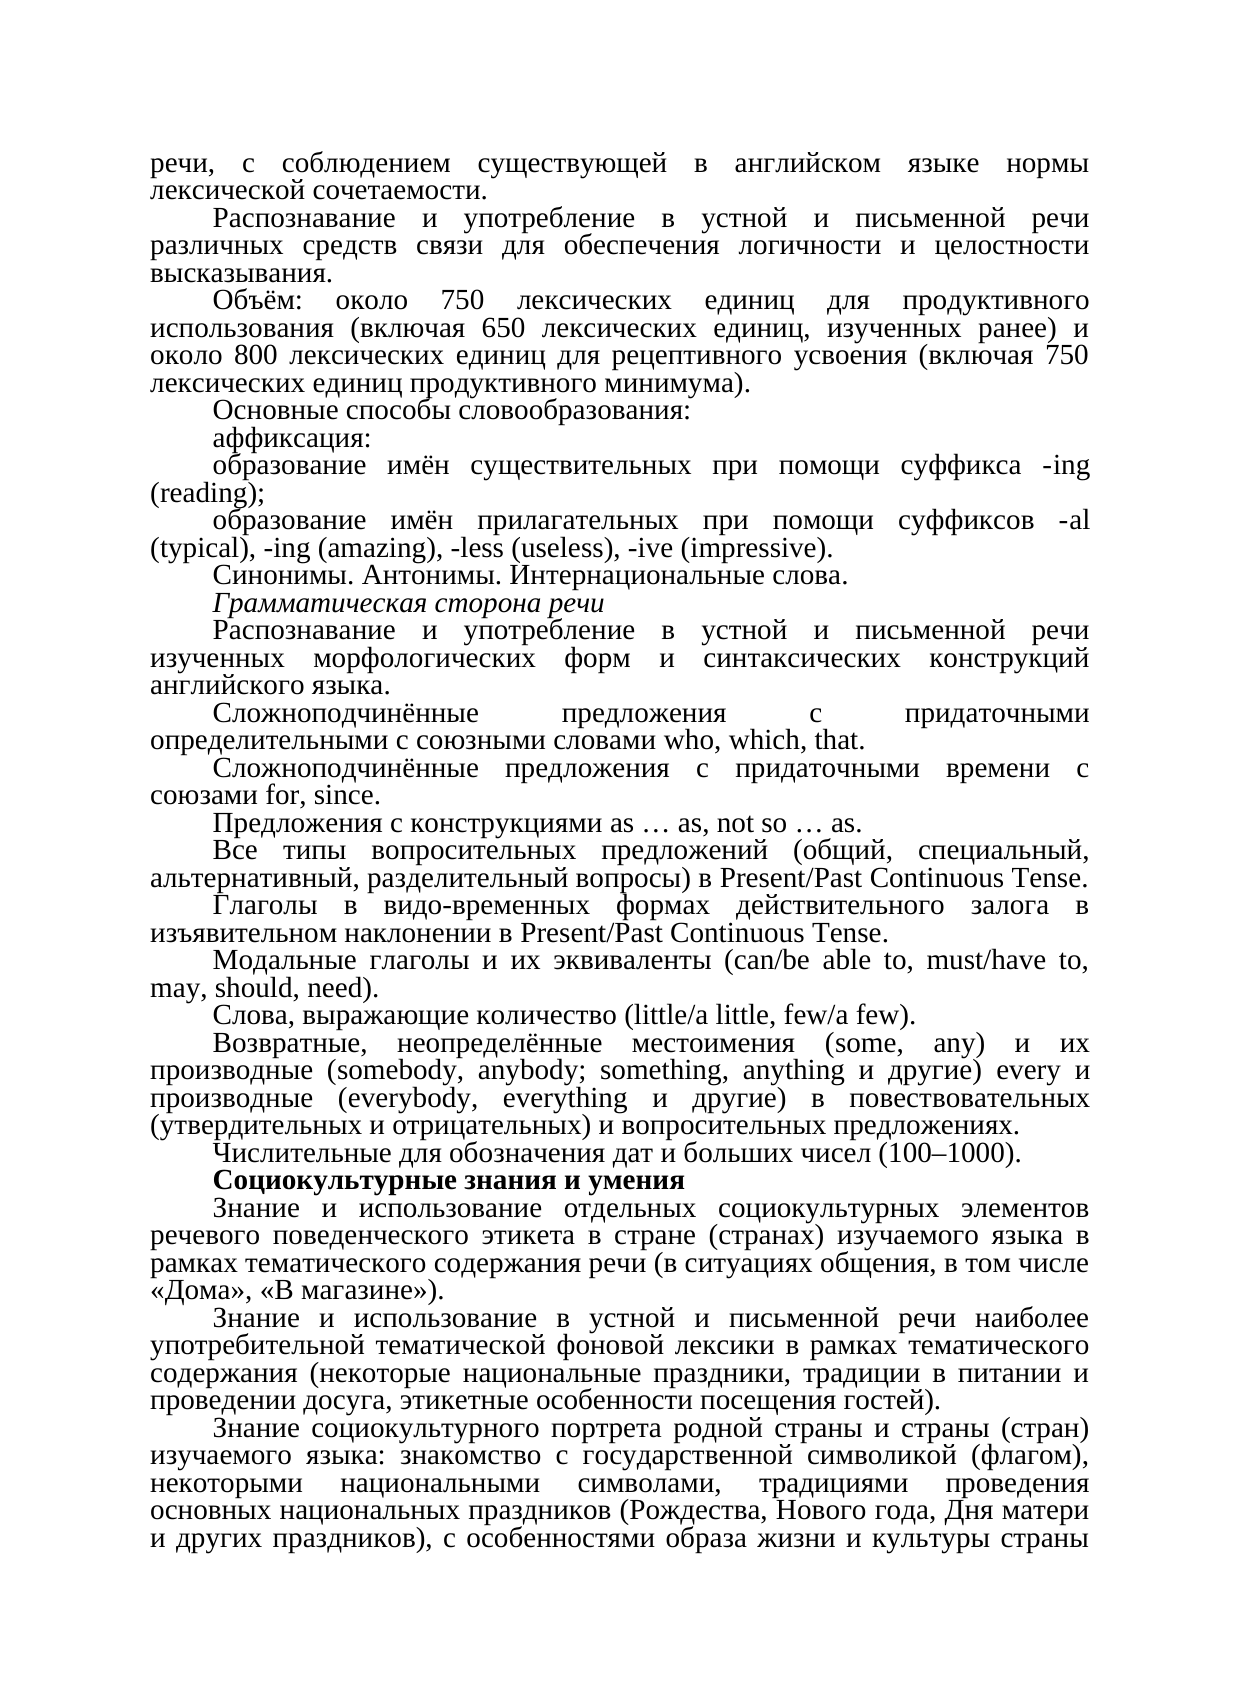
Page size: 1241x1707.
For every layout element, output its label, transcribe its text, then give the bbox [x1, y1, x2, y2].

text Глаголы в видо-временных формах действительного залога в изъявительном наклонении в Present/Past Continuous Tense. [150, 892, 1090, 947]
text Сложноподчинённые предложения с придаточными времени с союзами for, since. [150, 755, 1090, 810]
text Распознавание и употребление в устной и письменной речи различных средств связи для обеспечения логичности и целостности высказывания. [150, 205, 1090, 287]
text Возвратные, неопределённые местоимения (some, any) и их производные (somebody, anybody; something, anything и другие) every и производные (everybody, everything и другие) в повествовательных (утвердительных и отрицательных) и вопросительных предложениях. [150, 1030, 1090, 1140]
text образование имён прилагательных при помощи суффиксов -al (typical), -ing (amazing), -less (useless), -ive (impressive). [150, 507, 1090, 562]
text Все типы вопросительных предложений (общий, специальный, альтернативный, разделительный вопросы) в Present/Past Continuous Tense. [150, 837, 1090, 892]
text Сложноподчинённые предложения с придаточными определительными с союзными словами who, which, that. [150, 700, 1090, 755]
text Слова, выражающие количество (little/a little, few/a few). [150, 1002, 1090, 1030]
text Предложения с конструкциями as … as, not so … as. [150, 810, 1090, 837]
text Распознавание и употребление в устной и письменной речи изученных морфологических форм и синтаксических конструкций английского языка. [150, 617, 1090, 700]
text Грамматическая сторона речи [150, 590, 1090, 617]
text образование имён существительных при помощи суффикса -ing (reading); [150, 452, 1090, 507]
text Знание и использование в устной и письменной речи наиболее употребительной тематической фоновой лексики в рамках тематического содержания (некоторые национальные праздники, традиции в питании и проведении досуга, этикетные особенности посещения гостей). [150, 1305, 1090, 1415]
text Числительные для обозначения дат и больших чисел (100–1000). [150, 1140, 1090, 1167]
text аффиксация: [150, 425, 1090, 452]
text Синонимы. Антонимы. Интернациональные слова. [150, 562, 1090, 590]
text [150, 1415, 1090, 1552]
text Знание и использование отдельных социокультурных элементов речевого поведенческого этикета в стране (странах) изучаемого языка в рамках тематического содержания речи (в ситуациях общения, в том числе «Дома», «В магазине»). [150, 1195, 1090, 1305]
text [150, 150, 1090, 205]
text Объём: около 750 лексических единиц для продуктивного использования (включая 650 лексических единиц, изученных ранее) и около 800 лексических единиц для рецептивного усвоения (включая 750 лексических единиц продуктивного минимума). [150, 287, 1090, 397]
text Социокультурные знания и умения [150, 1167, 1090, 1195]
text Основные способы словообразования: [150, 397, 1090, 425]
text Модальные глаголы и их эквиваленты (can/be able to, must/have to, may, should, need). [150, 947, 1090, 1002]
